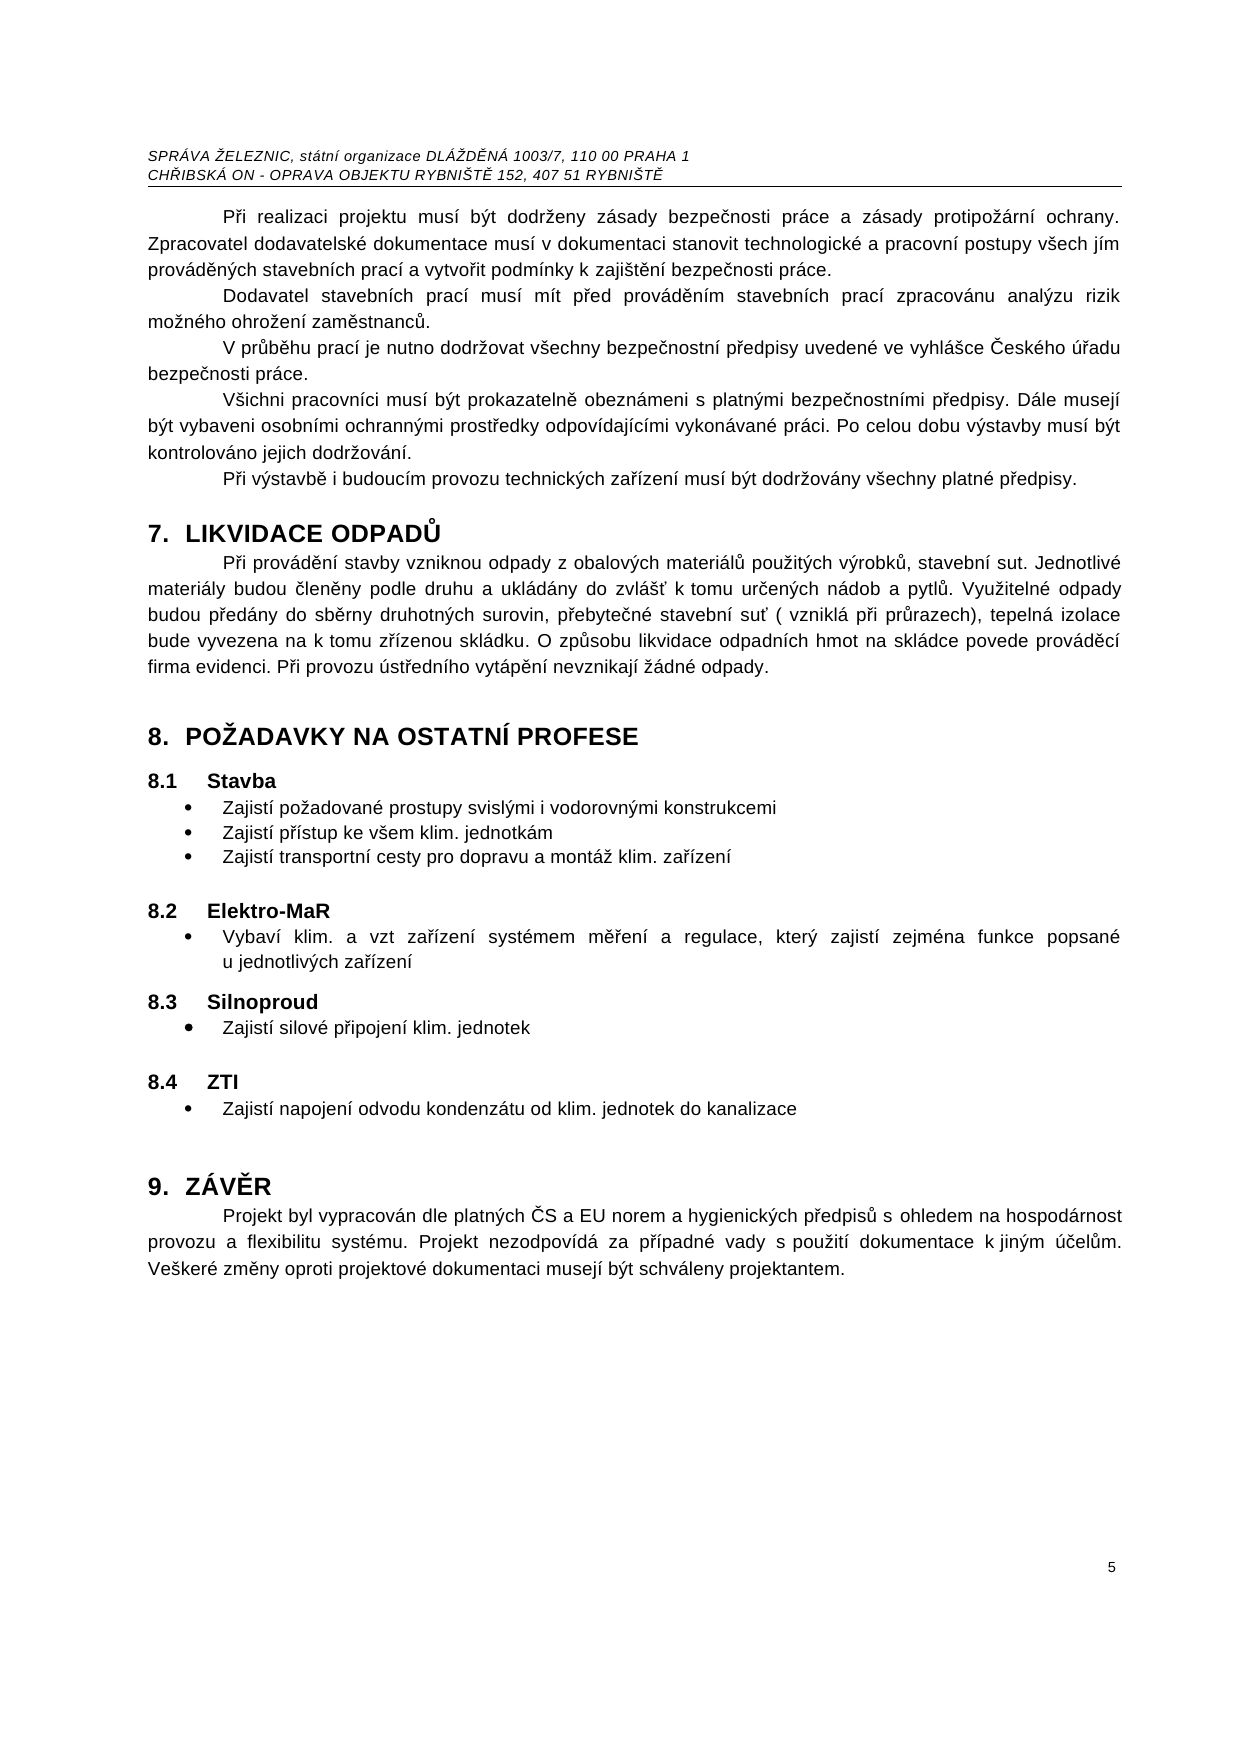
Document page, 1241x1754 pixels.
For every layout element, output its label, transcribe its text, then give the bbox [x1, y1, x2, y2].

list Elektro-MaR [148, 899, 1122, 923]
list Zajistí napojení odvodu kondenzátu od klim. jednotek do kanalizace [185, 1097, 1122, 1119]
list Požadavky na ostatní profese [148, 722, 1122, 751]
list Silnoproud [148, 990, 1122, 1014]
list Zajistí požadované prostupy svislými i vodorovnými konstrukcemi [185, 797, 1122, 818]
list Zajistí přístup ke všem klim. jednotkám [185, 821, 1122, 843]
text Při realizaci projektu musí být dodrženy zásady bezpečnosti práce a zásady protipožární ochrany. Zpracovatel dodavatelské dokumentace musí v dokumentaci stanovit technologické a pracovní postupy všech jím prováděných stavebních prací a vytvořit podmínky k zajištění bezpečnosti práce. [148, 206, 1122, 281]
text Všichni pracovníci musí být prokazatelně obeznámeni s platnými bezpečnostními předpisy. Dále musejí být vybaveni osobními ochrannými prostředky odpovídajícími vykonávané práci. Po celou dobu výstavby musí být kontrolováno jejich dodržování. [148, 389, 1122, 464]
subtitle Projekt byl vypracován dle platných ČS a EU norem a hygienických předpisů s ohledem na hospodárnost provozu a flexibilitu systému. Projekt nezodpovídá za případné vady s použití dokumentace k jiným účelům. Veškeré změny oproti projektové dokumentaci musejí být schváleny projektantem. [148, 1205, 1122, 1280]
list závěr [148, 1172, 1122, 1201]
list Zajistí transportní cesty pro dopravu a montáž klim. zařízení [185, 846, 1122, 868]
text Dodavatel stavebních prací musí mít před prováděním stavebních prací zpracovánu analýzu rizik možného ohrožení zaměstnanců. [148, 284, 1122, 333]
list Vybaví klim. a vzt zařízení systémem měření a regulace, který zajistí zejména funkce popsané u jednotlivých zařízení [185, 926, 1122, 973]
list ZTI [148, 1070, 1122, 1094]
text Při výstavbě i budoucím provozu technických zařízení musí být dodržovány všechny platné předpisy. [148, 468, 1122, 490]
list Zajistí silové připojení klim. jednotek [185, 1017, 1122, 1039]
list Stavba [148, 769, 1122, 793]
text V průběhu prací je nutno dodržovat všechny bezpečnostní předpisy uvedené ve vyhlášce Českého úřadu bezpečnosti práce. [148, 337, 1122, 386]
text Při provádění stavby vzniknou odpady z obalových materiálů použitých výrobků, stavební sut. Jednotlivé materiály budou členěny podle druhu a ukládány do zvlášť k tomu určených nádob a pytlů. Využitelné odpady budou předány do sběrny druhotných surovin, přebytečné stavební suť ( vzniklá při průrazech), tepelná izolace bude vyvezena na k tomu zřízenou skládku. O způsobu likvidace odpadních hmot na skládce povede prováděcí firma evidenci. Při provozu ústředního vytápění nevznikají žádné odpady. [148, 552, 1122, 679]
list likvidace odpadů [148, 518, 1122, 547]
